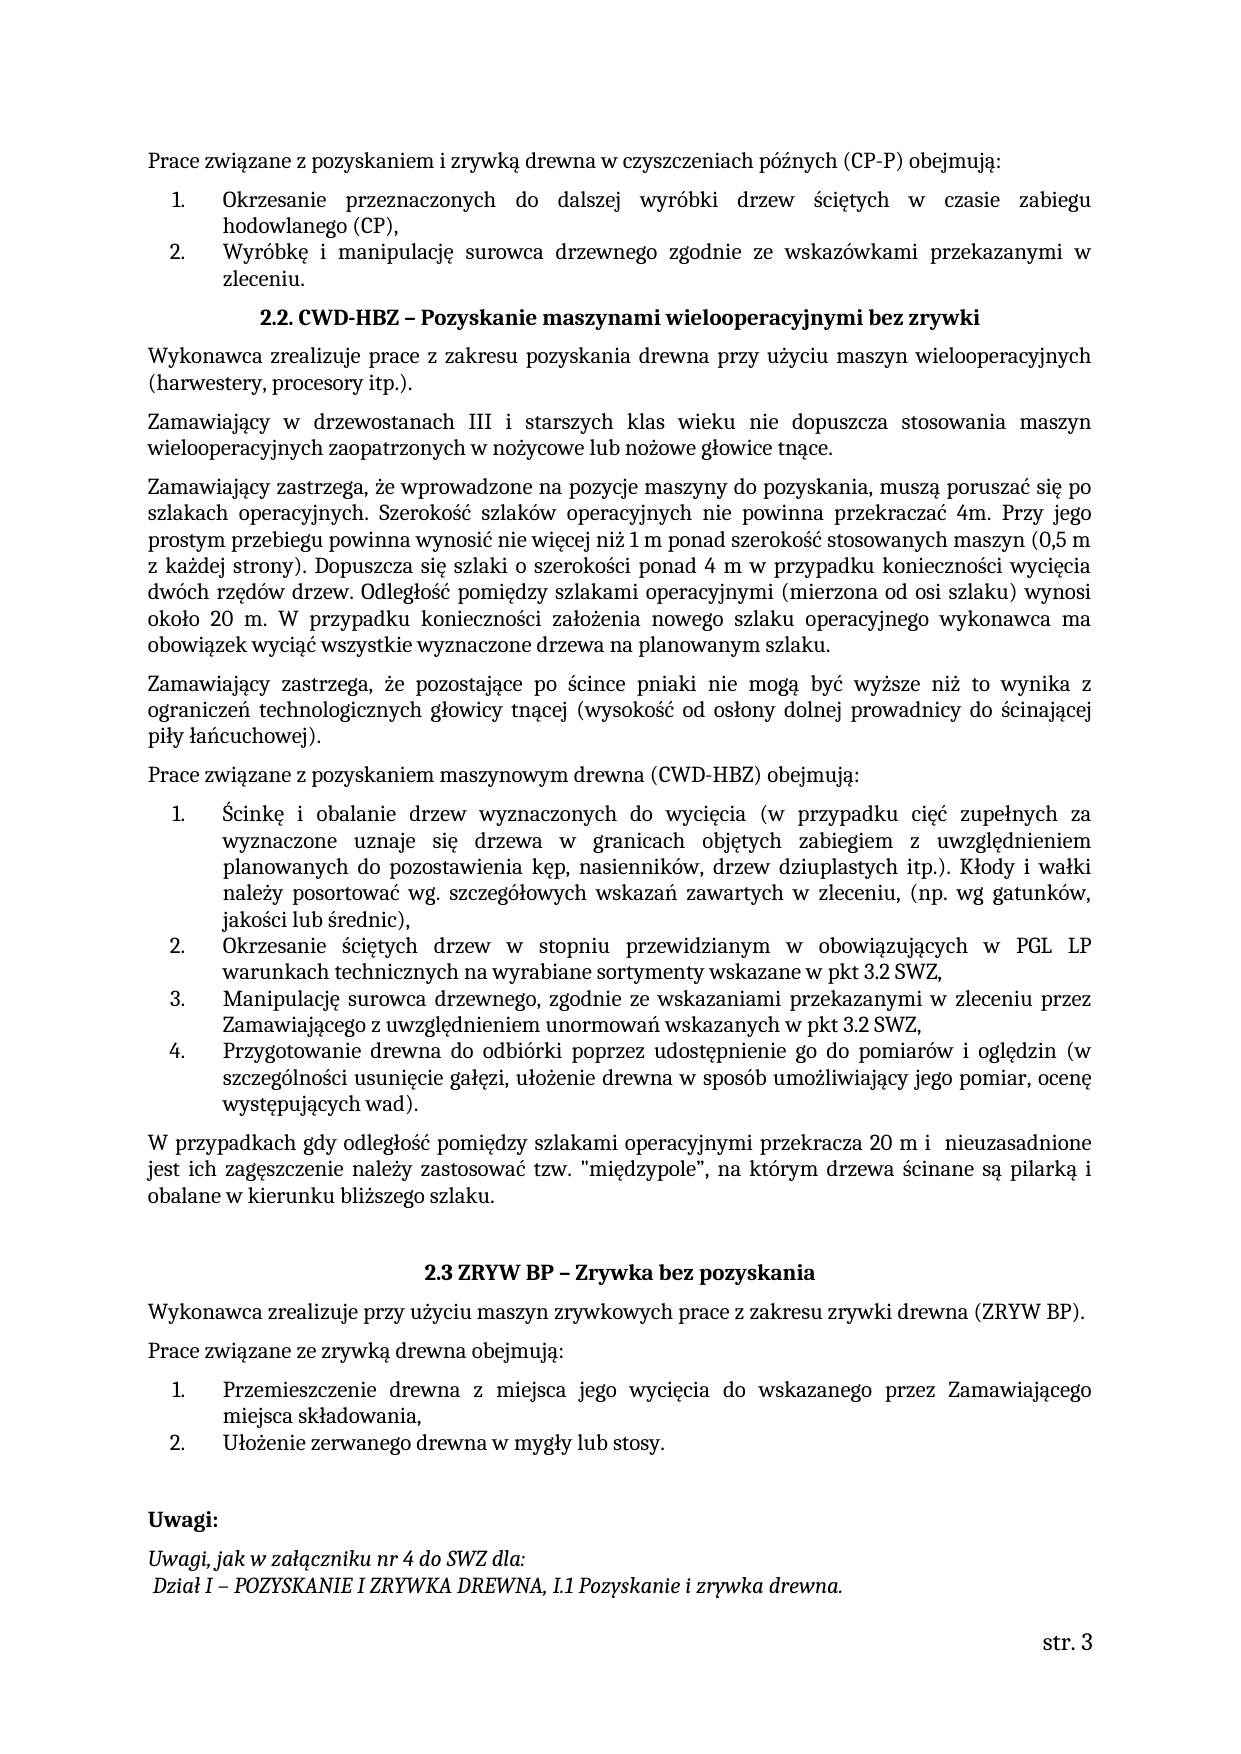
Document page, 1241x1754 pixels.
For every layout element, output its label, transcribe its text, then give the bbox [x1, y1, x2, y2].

text Zamawiający zastrzega, że wprowadzone na pozycje maszyny do pozyskania, muszą poruszać się po szlakach operacyjnych. Szerokość szlaków operacyjnych nie powinna przekraczać 4m. Przy jego prostym przebiegu powinna wynosić nie więcej niż 1 m ponad szerokość stosowanych maszyn (0,5 m z każdej strony). Dopuszcza się szlaki o szerokości ponad 4 m w przypadku konieczności wycięcia dwóch rzędów drzew. Odległość pomiędzy szlakami operacyjnymi (mierzona od osi szlaku) wynosi około 20 m. W przypadku konieczności założenia nowego szlaku operacyjnego wykonawca ma obowiązek wyciąć wszystkie wyznaczone drzewa na planowanym szlaku. [148, 474, 1093, 658]
list Przygotowanie drewna do odbiórki poprzez udostępnienie go do pomiarów i oględzin (w szczególności usunięcie gałęzi, ułożenie drewna w sposób umożliwiający jego pomiar, ocenę występujących wad). [185, 1038, 1093, 1117]
text 2.2. CWD-HBZ – Pozyskanie maszynami wielooperacyjnymi bez zrywki [148, 304, 1093, 331]
text W przypadkach gdy odległość pomiędzy szlakami operacyjnymi przekracza 20 m i nieuzasadnione jest ich zagęszczenie należy zastosować tzw. "międzypole”, na którym drzewa ścinane są pilarką i obalane w kierunku bliższego szlaku. [148, 1130, 1093, 1209]
text Zamawiający zastrzega, że pozostające po ścince pniaki nie mogą być wyższe niż to wynika z ograniczeń technologicznych głowicy tnącej (wysokość od osłony dolnej prowadnicy do ścinającej piły łańcuchowej). [148, 671, 1093, 750]
text Wykonawca zrealizuje prace z zakresu pozyskania drewna przy użyciu maszyn wielooperacyjnych (harwestery, procesory itp.). [148, 343, 1093, 396]
text Uwagi, jak w załączniku nr 4 do SWZ dla: [148, 1546, 1093, 1572]
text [148, 1572, 1093, 1599]
text Prace związane z pozyskaniem i zrywką drewna w czyszczeniach późnych (CP-P) obejmują: [148, 148, 1093, 174]
list Ułożenie zerwanego drewna w mygły lub stosy. [185, 1429, 1093, 1456]
text Zamawiający w drzewostanach III i starszych klas wieku nie dopuszcza stosowania maszyn wielooperacyjnych zaopatrzonych w nożycowe lub nożowe głowice tnące. [148, 408, 1093, 461]
text Prace związane ze zrywką drewna obejmują: [148, 1338, 1093, 1364]
list Okrzesanie przeznaczonych do dalszej wyróbki drzew ściętych w czasie zabiegu hodowlanego (CP), [185, 186, 1093, 239]
list Okrzesanie ściętych drzew w stopniu przewidzianym w obowiązujących w PGL LP warunkach technicznych na wyrabiane sortymenty wskazane w pkt 3.2 SWZ, [185, 933, 1093, 986]
list Ścinkę i obalanie drzew wyznaczonych do wycięcia (w przypadku cięć zupełnych za wyznaczone uznaje się drzewa w granicach objętych zabiegiem z uwzględnieniem planowanych do pozostawienia kęp, nasienników, drzew dziuplastych itp.). Kłody i wałki należy posortować wg. szczegółowych wskazań zawartych w zleceniu, (np. wg gatunków, jakości lub średnic), [185, 801, 1093, 933]
list Wyróbkę i manipulację surowca drzewnego zgodnie ze wskazówkami przekazanymi w zleceniu. [185, 239, 1093, 292]
list Przemieszczenie drewna z miejsca jego wycięcia do wskazanego przez Zamawiającego miejsca składowania, [185, 1377, 1093, 1429]
list Manipulację surowca drzewnego, zgodnie ze wskazaniami przekazanymi w zleceniu przez Zamawiającego z uwzględnieniem unormowań wskazanych w pkt 3.2 SWZ, [185, 986, 1093, 1038]
text Uwagi: [148, 1507, 1093, 1533]
text Wykonawca zrealizuje przy użyciu maszyn zrywkowych prace z zakresu zrywki drewna (ZRYW BP). [148, 1299, 1093, 1325]
text 2.3 ZRYW BP – Zrywka bez pozyskania [148, 1260, 1093, 1287]
text Prace związane z pozyskaniem maszynowym drewna (CWD-HBZ) obejmują: [148, 762, 1093, 788]
